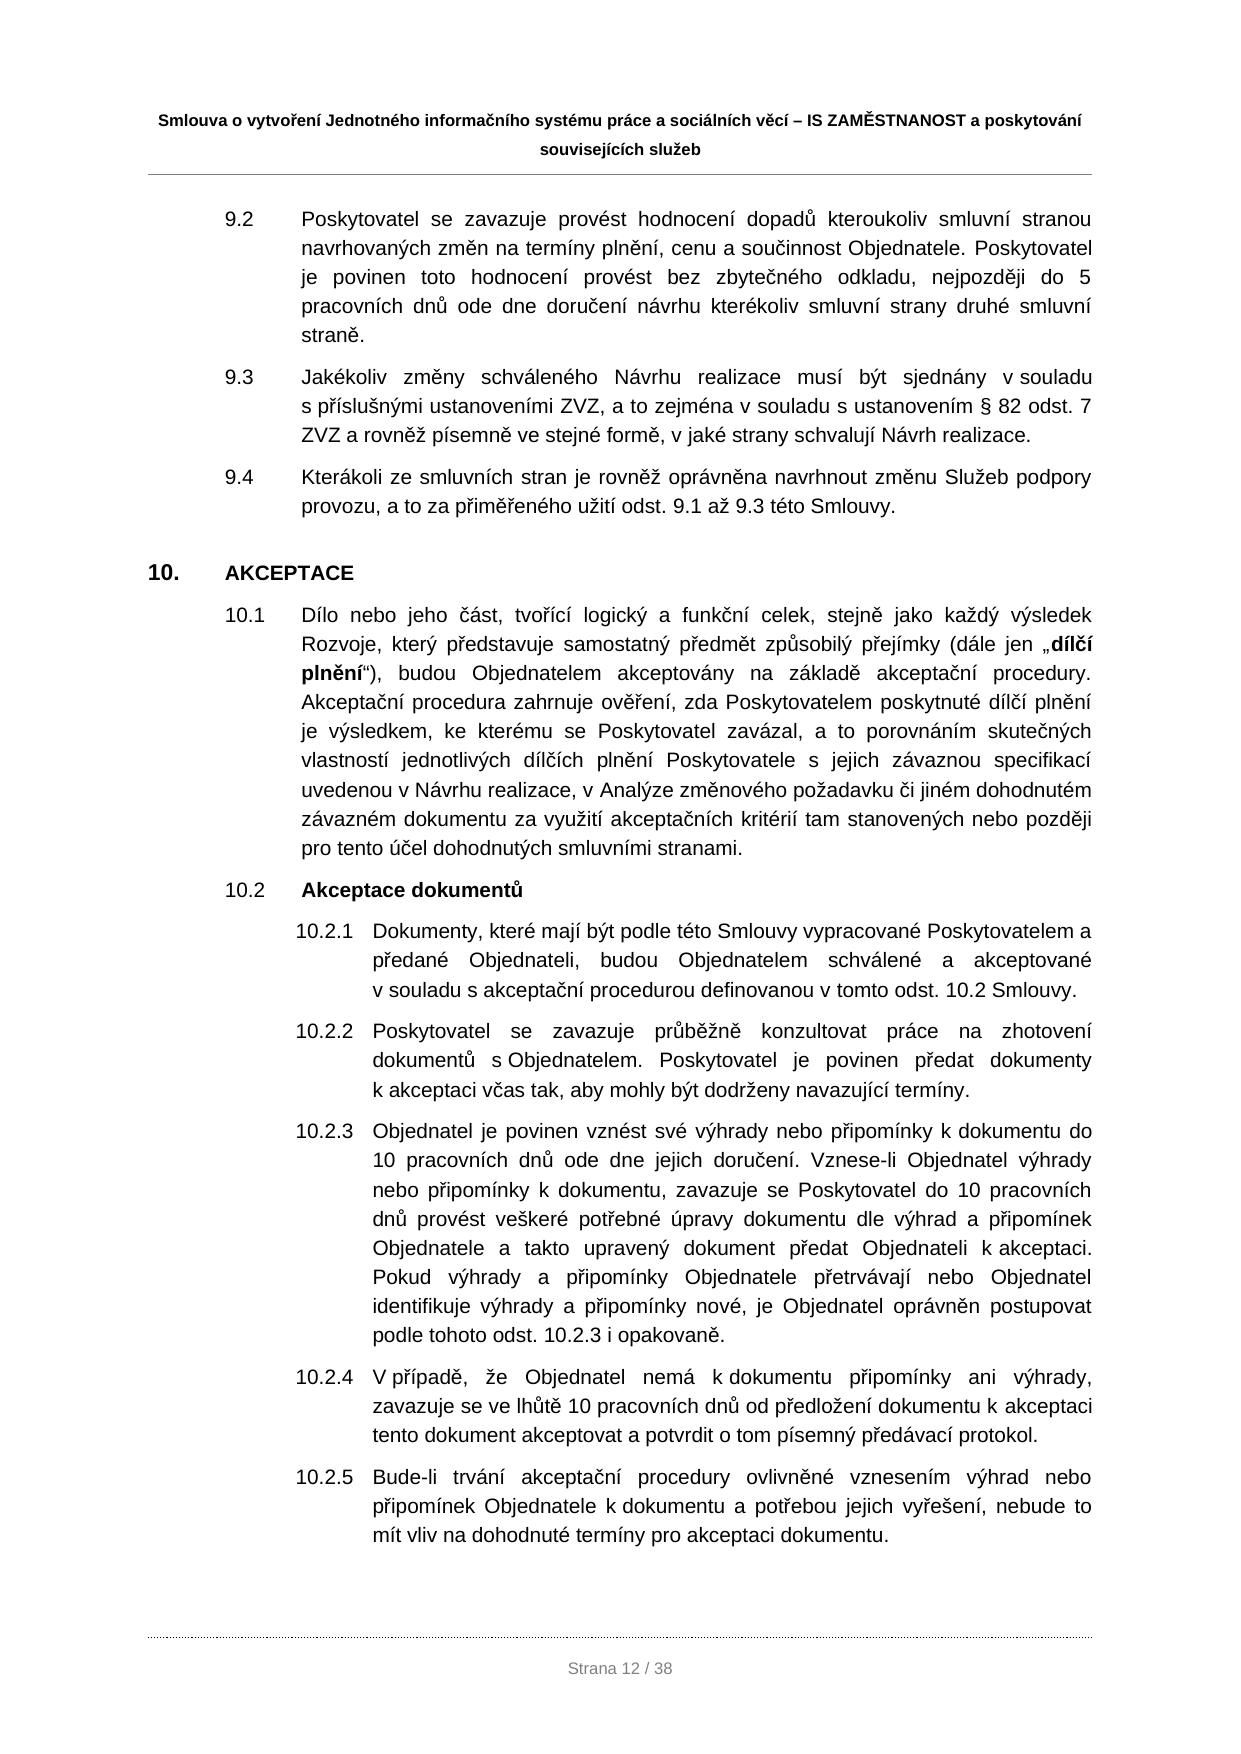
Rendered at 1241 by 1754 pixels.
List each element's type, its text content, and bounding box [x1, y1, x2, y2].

text Akceptace dokumentů [224, 874, 1092, 903]
list V případě, že Objednatel nemá k dokumentu připomínky ani výhrady, zavazuje se ve lhůtě 10 pracovních dnů od předložení dokumentu k akceptaci tento dokument akceptovat a potvrdit o tom písemný předávací protokol. [295, 1361, 1092, 1449]
text Kterákoli ze smluvních stran je rovněž oprávněna navrhnout změnu Služeb podpory provozu, a to za přiměřeného užití odst. 9.1 až 9.3 této Smlouvy. [224, 461, 1092, 519]
list Poskytovatel se zavazuje průběžně konzultovat práce na zhotovení dokumentů s Objednatelem. Poskytovatel je povinen předat dokumenty k akceptaci včas tak, aby mohly být dodrženy navazující termíny. [295, 1015, 1092, 1103]
list Dokumenty, které mají být podle této Smlouvy vypracované Poskytovatelem a předané Objednateli, budou Objednatelem schválené a akceptované v souladu s akceptační procedurou definovanou v tomto odst. 10.2 Smlouvy. [295, 915, 1092, 1003]
text Jakékoliv změny schváleného Návrhu realizace musí být sjednány v souladu s příslušnými ustanoveními ZVZ, a to zejména v souladu s ustanovením § 82 odst. 7 ZVZ a rovněž písemně ve stejné formě, v jaké strany schvalují Návrh realizace. [224, 361, 1092, 449]
text Poskytovatel se zavazuje provést hodnocení dopadů kteroukoliv smluvní stranou navrhovaných změn na termíny plnění, cenu a součinnost Objednatele. Poskytovatel je povinen toto hodnocení provést bez zbytečného odkladu, nejpozději do 5 pracovních dnů ode dne doručení návrhu kterékoliv smluvní strany druhé smluvní straně. [224, 203, 1092, 349]
text Dílo nebo jeho část, tvořící logický a funkční celek, stejně jako každý výsledek Rozvoje, který představuje samostatný předmět způsobilý přejímky (dále jen „dílčí plnění“), budou Objednatelem akceptovány na základě akceptační procedury. Akceptační procedura zahrnuje ověření, zda Poskytovatelem poskytnuté dílčí plnění je výsledkem, ke kterému se Poskytovatel zavázal, a to porovnáním skutečných vlastností jednotlivých dílčích plnění Poskytovatele s jejich závaznou specifikací uvedenou v Návrhu realizace, v Analýze změnového požadavku či jiném dohodnutém závazném dokumentu za využití akceptačních kritérií tam stanovených nebo později pro tento účel dohodnutých smluvními stranami. [224, 599, 1092, 861]
list Bude-li trvání akceptační procedury ovlivněné vznesením výhrad nebo připomínek Objednatele k dokumentu a potřebou jejich vyřešení, nebude to mít vliv na dohodnuté termíny pro akceptaci dokumentu. [295, 1461, 1092, 1549]
text AKCEPTACE [148, 557, 1092, 586]
list Objednatel je povinen vznést své výhrady nebo připomínky k dokumentu do 10 pracovních dnů ode dne jejich doručení. Vznese-li Objednatel výhrady nebo připomínky k dokumentu, zavazuje se Poskytovatel do 10 pracovních dnů provést veškeré potřebné úpravy dokumentu dle výhrad a připomínek Objednatele a takto upravený dokument předat Objednateli k akceptaci. Pokud výhrady a připomínky Objednatele přetrvávají nebo Objednatel identifikuje výhrady a připomínky nové, je Objednatel oprávněn postupovat podle tohoto odst. 10.2.3 i opakovaně. [295, 1115, 1092, 1349]
